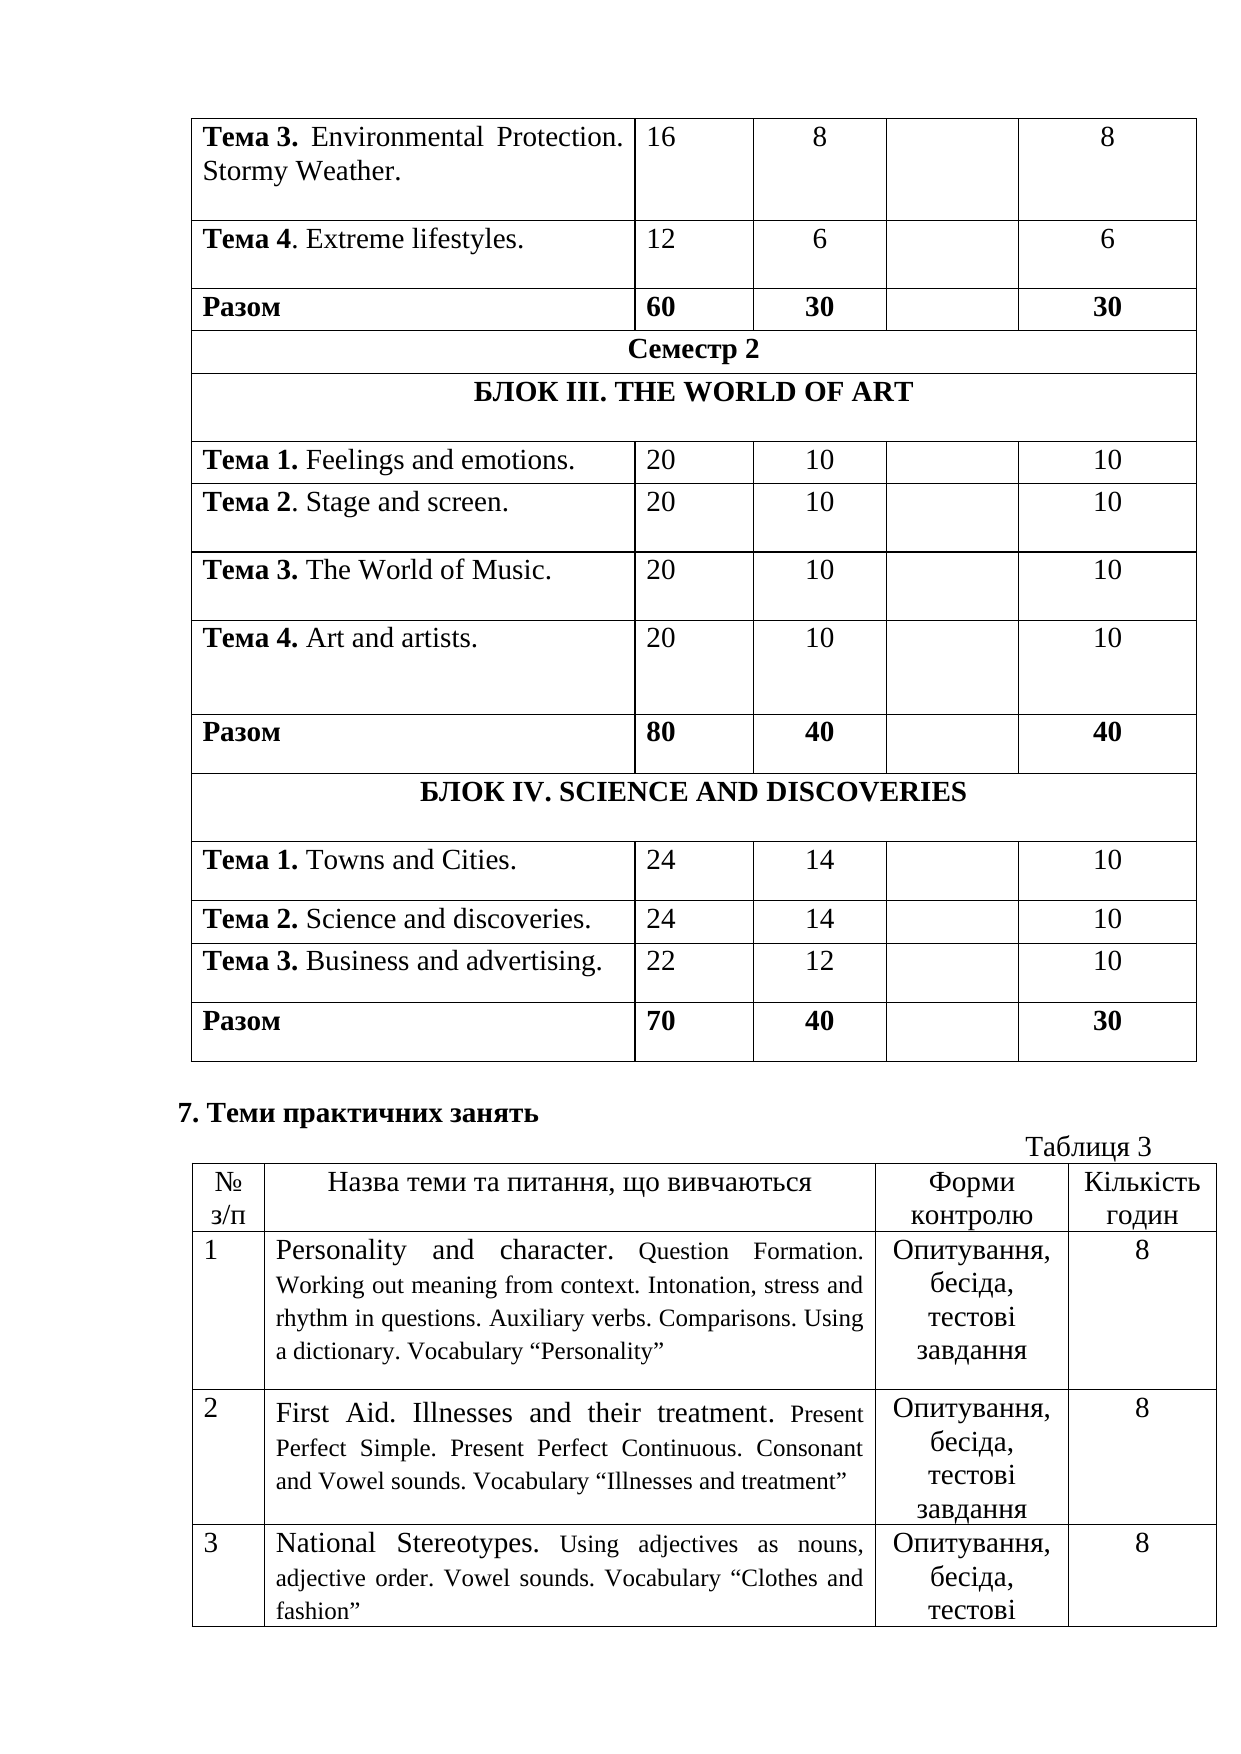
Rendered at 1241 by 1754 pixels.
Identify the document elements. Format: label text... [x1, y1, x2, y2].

table_cell [887, 944, 1018, 1002]
table_cell 8 [1069, 1232, 1216, 1389]
table_cell 10 [1019, 901, 1196, 942]
table_cell 3 [193, 1525, 264, 1626]
table_cell 14 [754, 842, 886, 900]
table_cell Опитування, бесіда, тестові завдання [876, 1390, 1068, 1524]
text Таблиця 3 [236, 1129, 1152, 1163]
table_cell 12 [636, 221, 753, 288]
table_cell 8 [1069, 1525, 1216, 1626]
table_cell Разом [192, 1003, 634, 1061]
table_cell 10 [1019, 944, 1196, 1002]
table_cell 8 [754, 119, 886, 220]
table_cell Тема 2. Stage and screen. [192, 484, 634, 551]
table_cell 2 [193, 1390, 264, 1524]
table_cell 70 [636, 1003, 753, 1061]
table_cell [887, 715, 1018, 773]
table_cell 30 [754, 289, 886, 330]
table_cell 10 [1019, 842, 1196, 900]
table_cell 16 [636, 119, 753, 220]
table_cell БЛОК IV. SCIENCE AND DISCOVERIES [192, 774, 1196, 841]
text 7. Теми практичних занять [177, 1096, 1152, 1129]
table_cell 1 [193, 1232, 264, 1389]
table_header № з/п [193, 1164, 264, 1231]
table_cell Тема 3. Environmental Protection. Stormy Weather. [192, 119, 634, 220]
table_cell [265, 1525, 875, 1626]
table_cell 40 [754, 1003, 886, 1061]
table_cell 20 [636, 621, 753, 713]
table_cell 10 [1019, 442, 1196, 483]
table_cell 14 [754, 901, 886, 942]
table_cell 6 [754, 221, 886, 288]
table_cell Тема 2. Science and discoveries. [192, 901, 634, 942]
table_cell Тема 3. Business and advertising. [192, 944, 634, 1002]
table_cell Опитування, бесіда, тестові завдання [876, 1232, 1068, 1389]
table_cell 60 [636, 289, 753, 330]
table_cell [876, 1525, 1068, 1626]
table_cell [887, 289, 1018, 330]
table_header Форми контролю [876, 1164, 1068, 1231]
table_cell 10 [1019, 621, 1196, 713]
table_cell [887, 119, 1018, 220]
table_cell 6 [1019, 221, 1196, 288]
table_cell [887, 842, 1018, 900]
table_cell 12 [754, 944, 886, 1002]
table_cell [887, 621, 1018, 713]
table_cell 22 [636, 944, 753, 1002]
table_cell [887, 1003, 1018, 1061]
table_cell 80 [636, 715, 753, 773]
table_cell [887, 442, 1018, 483]
table_cell Тема 3. The World of Music. [192, 553, 634, 619]
table_cell Разом [192, 289, 634, 330]
table_cell 20 [636, 484, 753, 551]
table_cell 10 [1019, 553, 1196, 619]
table_cell 10 [1019, 484, 1196, 551]
table_cell Тема 1. Towns and Cities. [192, 842, 634, 900]
table_cell First Aid. Illnesses and their treatment. Present Perfect Simple. Present Perfect Continuous. Consonant and Vowel sounds. Vocabulary “Illnesses and treatment” [265, 1390, 875, 1524]
table_cell Personality and character. Question Formation. Working out meaning from context. Intonation, stress and rhythm in questions. Auxiliary verbs. Comparisons. Using a dictionary. Vocabulary “Personality” [265, 1232, 875, 1389]
table_cell 40 [754, 715, 886, 773]
table_cell 24 [636, 901, 753, 942]
table_cell 10 [754, 553, 886, 619]
table_cell 8 [1019, 119, 1196, 220]
table_cell 10 [754, 442, 886, 483]
table_cell Семестр 2 [192, 331, 1196, 373]
table_cell 10 [754, 621, 886, 713]
table_cell [887, 221, 1018, 288]
table_cell 24 [636, 842, 753, 900]
table_cell [887, 484, 1018, 551]
table_cell БЛОК ІІІ. THE WORLD OF ART [192, 374, 1196, 441]
table_header Назва теми та питання, що вивчаються [265, 1164, 875, 1231]
table_cell [887, 553, 1018, 619]
table_cell Тема 4. Art and artists. [192, 621, 634, 713]
table_cell 40 [1019, 715, 1196, 773]
table_cell Тема 1. Feelings and emotions. [192, 442, 634, 483]
table_cell Разом [192, 715, 634, 773]
table_header Кількість годин [1069, 1164, 1216, 1231]
table_cell 20 [636, 442, 753, 483]
table_cell Тема 4. Extreme lifestyles. [192, 221, 634, 288]
table_cell 8 [1069, 1390, 1216, 1524]
table_cell [887, 901, 1018, 942]
table_cell 30 [1019, 289, 1196, 330]
table_cell 10 [754, 484, 886, 551]
table_cell 30 [1019, 1003, 1196, 1061]
table_cell 20 [636, 553, 753, 619]
